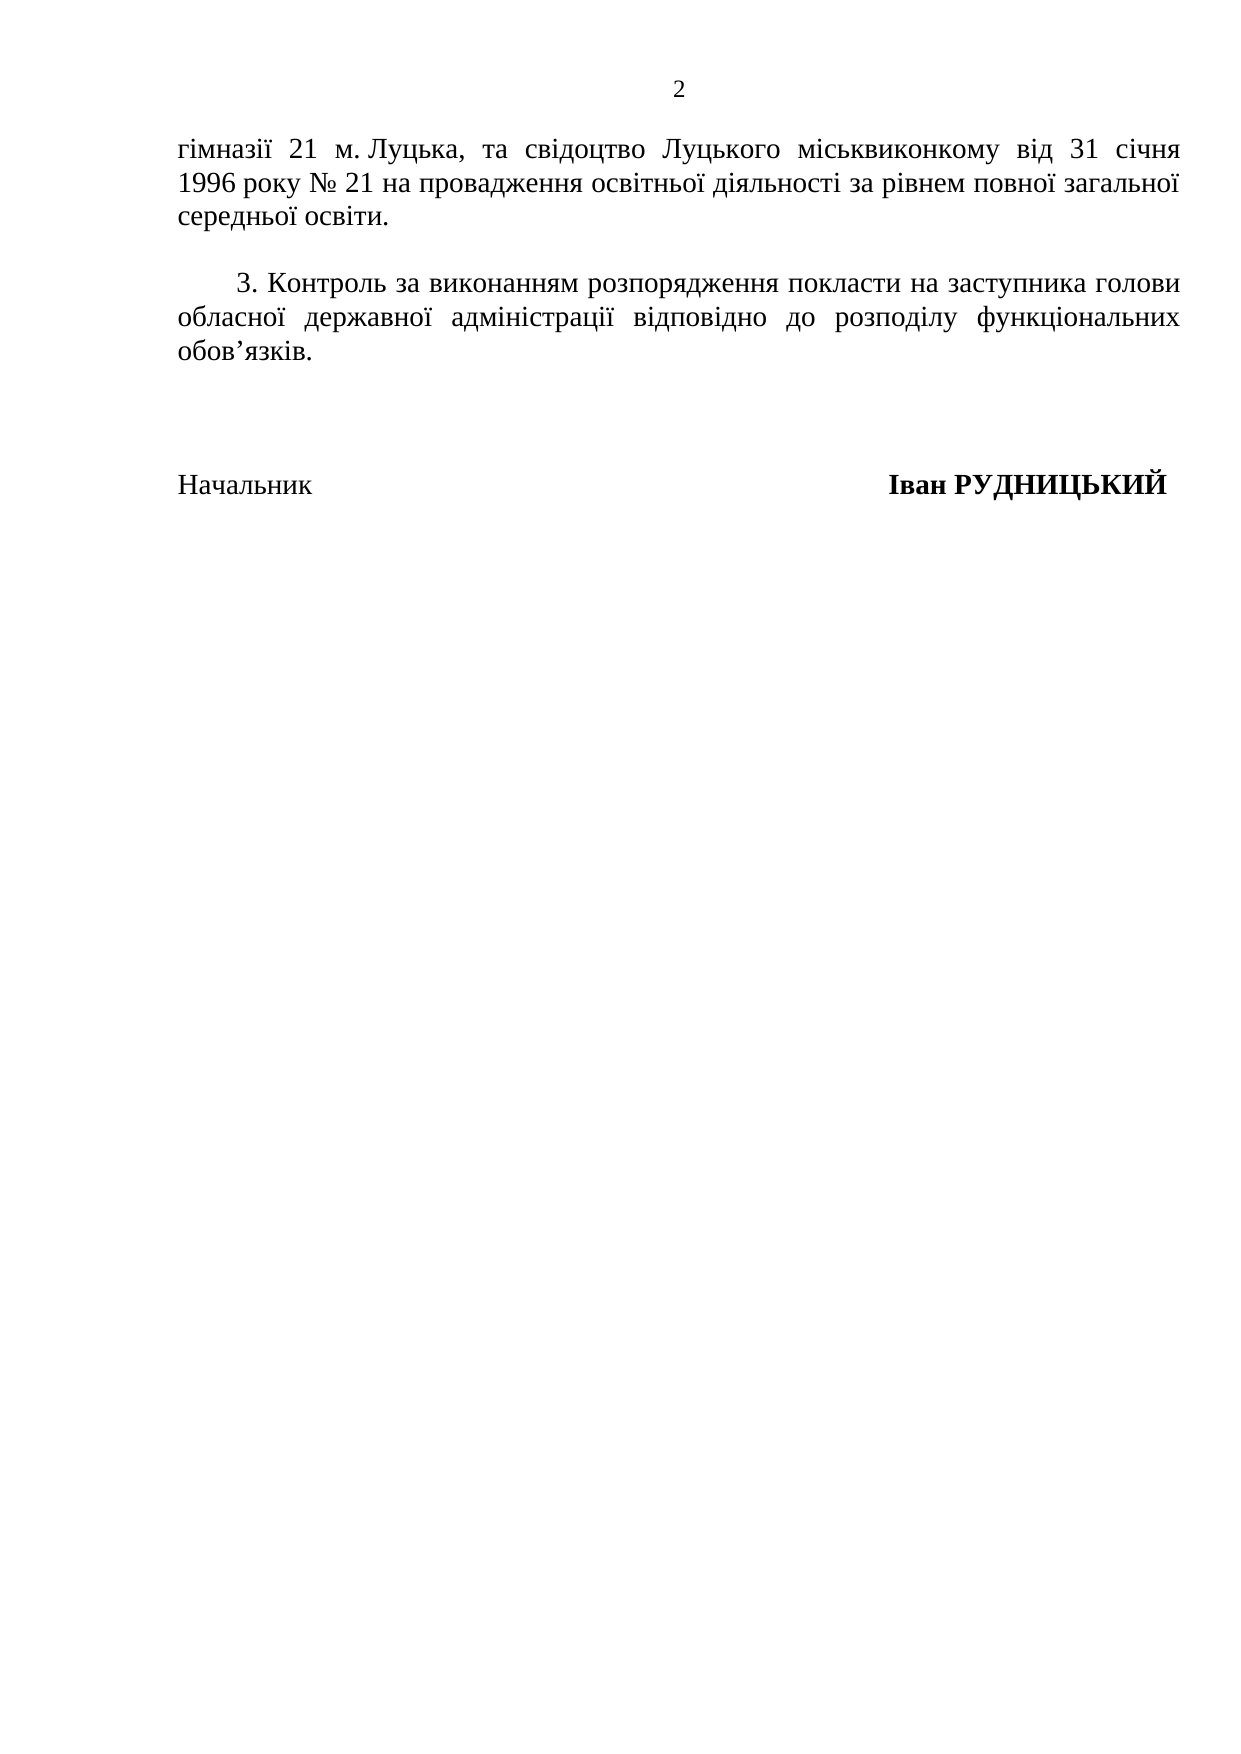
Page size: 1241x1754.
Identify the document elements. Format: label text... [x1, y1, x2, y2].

text 3. Контроль за виконанням розпорядження покласти на заступника голови обласної державної адміністрації відповідно до розподілу функціональних обов’язків. [177, 266, 1181, 366]
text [177, 131, 1181, 232]
text Начальник Іван РУДНИЦЬКИЙ [177, 467, 1181, 500]
